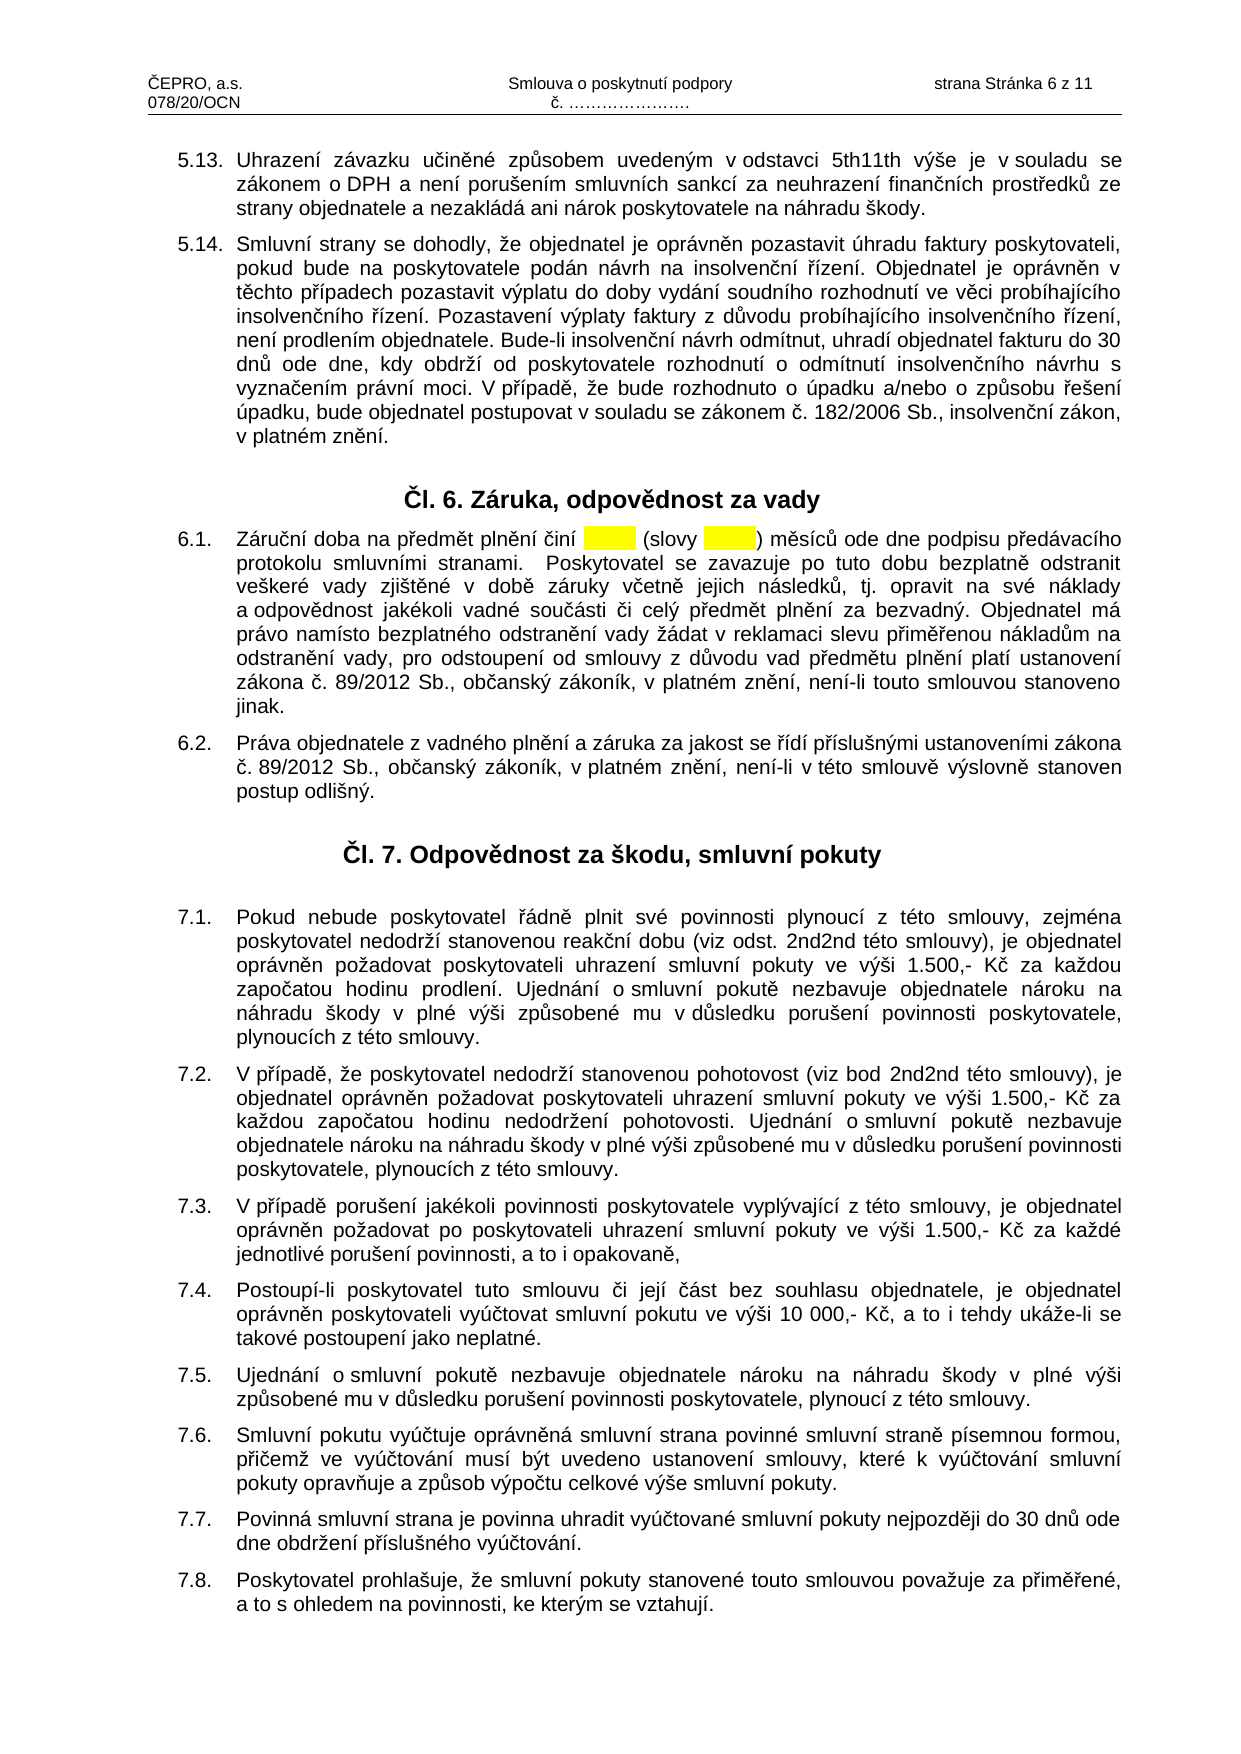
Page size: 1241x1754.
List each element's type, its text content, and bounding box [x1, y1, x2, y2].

list Odpovědnost za škodu, smluvní pokuty [102, 840, 1122, 869]
text Poskytovatel prohlašuje, že smluvní pokuty stanovené touto smlouvou považuje za přiměřené, a to s ohledem na povinnosti, ke kterým se vztahují. [177, 1568, 1122, 1616]
text Ujednání o smluvní pokutě nezbavuje objednatele nároku na náhradu škody v plné výši způsobené mu v důsledku porušení povinnosti poskytovatele, plynoucí z této smlouvy. [177, 1362, 1122, 1410]
text V případě, že poskytovatel nedodrží stanovenou pohotovost (viz bod 2.2 této smlouvy), je objednatel oprávněn požadovat poskytovateli uhrazení smluvní pokuty ve výši 1.500,- Kč za každou započatou hodinu nedodržení pohotovosti. Ujednání o smluvní pokutě nezbavuje objednatele nároku na náhradu škody v plné výši způsobené mu v důsledku porušení povinnosti poskytovatele, plynoucích z této smlouvy. [177, 1061, 1122, 1181]
text Povinná smluvní strana je povinna uhradit vyúčtované smluvní pokuty nejpozději do 30 dnů ode dne obdržení příslušného vyúčtování. [177, 1507, 1122, 1555]
text Smluvní pokutu vyúčtuje oprávněná smluvní strana povinné smluvní straně písemnou formou, přičemž ve vyúčtování musí být uvedeno ustanovení smlouvy, které k vyúčtování smluvní pokuty opravňuje a způsob výpočtu celkové výše smluvní pokuty. [177, 1423, 1122, 1495]
text Smluvní strany se dohodly, že objednatel je oprávněn pozastavit úhradu faktury poskytovateli, pokud bude na poskytovatele podán návrh na insolvenční řízení. Objednatel je oprávněn v těchto případech pozastavit výplatu do doby vydání soudního rozhodnutí ve věci probíhajícího insolvenčního řízení. Pozastavení výplaty faktury z důvodu probíhajícího insolvenčního řízení, není prodlením objednatele. Bude-li insolvenční návrh odmítnut, uhradí objednatel fakturu do 30 dnů ode dne, kdy obdrží od poskytovatele rozhodnutí o odmítnutí insolvenčního návrhu s vyznačením právní moci. V případě, že bude rozhodnuto o úpadku a/nebo o způsobu řešení úpadku, bude objednatel postupovat v souladu se zákonem č. 182/2006 Sb., insolvenční zákon, v platném znění. [177, 232, 1122, 448]
text Práva objednatele z vadného plnění a záruka za jakost se řídí příslušnými ustanoveními zákona č. 89/2012 Sb., občanský zákoník, v platném znění, není-li v této smlouvě výslovně stanoven postup odlišný. [177, 731, 1122, 802]
list Záruka, odpovědnost za vady [102, 485, 1122, 514]
text Záruční doba na předmět plnění činí (slovy ) měsíců ode dne podpisu předávacího protokolu smluvními stranami. Poskytovatel se zavazuje po tuto dobu bezplatně odstranit veškeré vady zjištěné v době záruky včetně jejich následků, tj. opravit na své náklady a odpovědnost jakékoli vadné součásti či celý předmět plnění za bezvadný. Objednatel má právo namísto bezplatného odstranění vady žádat v reklamaci slevu přiměřenou nákladům na odstranění vady, pro odstoupení od smlouvy z důvodu vad předmětu plnění platí ustanovení zákona č. 89/2012 Sb., občanský zákoník, v platném znění, není-li touto smlouvou stanoveno jinak. [177, 526, 1122, 718]
text Uhrazení závazku učiněné způsobem uvedeným v odstavci 5.11 výše je v souladu se zákonem o DPH a není porušením smluvních sankcí za neuhrazení finančních prostředků ze strany objednatele a nezakládá ani nárok poskytovatele na náhradu škody. [177, 148, 1122, 219]
text Postoupí-li poskytovatel tuto smlouvu či její část bez souhlasu objednatele, je objednatel oprávněn poskytovateli vyúčtovat smluvní pokutu ve výši 10 000,- Kč, a to i tehdy ukáže-li se takové postoupení jako neplatné. [177, 1278, 1122, 1350]
list Pokud nebude poskytovatel řádně plnit své povinnosti plynoucí z této smlouvy, zejména poskytovatel nedodrží stanovenou reakční dobu (viz odst. 2.2 této smlouvy), je objednatel oprávněn požadovat poskytovateli uhrazení smluvní pokuty ve výši 1.500,- Kč za každou započatou hodinu prodlení. Ujednání o smluvní pokutě nezbavuje objednatele nároku na náhradu škody v plné výši způsobené mu v důsledku porušení povinnosti poskytovatele, plynoucích z této smlouvy. [177, 905, 1122, 1049]
text V případě porušení jakékoli povinnosti poskytovatele vyplývající z této smlouvy, je objednatel oprávněn požadovat po poskytovateli uhrazení smluvní pokuty ve výši 1.500,- Kč za každé jednotlivé porušení povinnosti, a to i opakovaně, [177, 1194, 1122, 1266]
